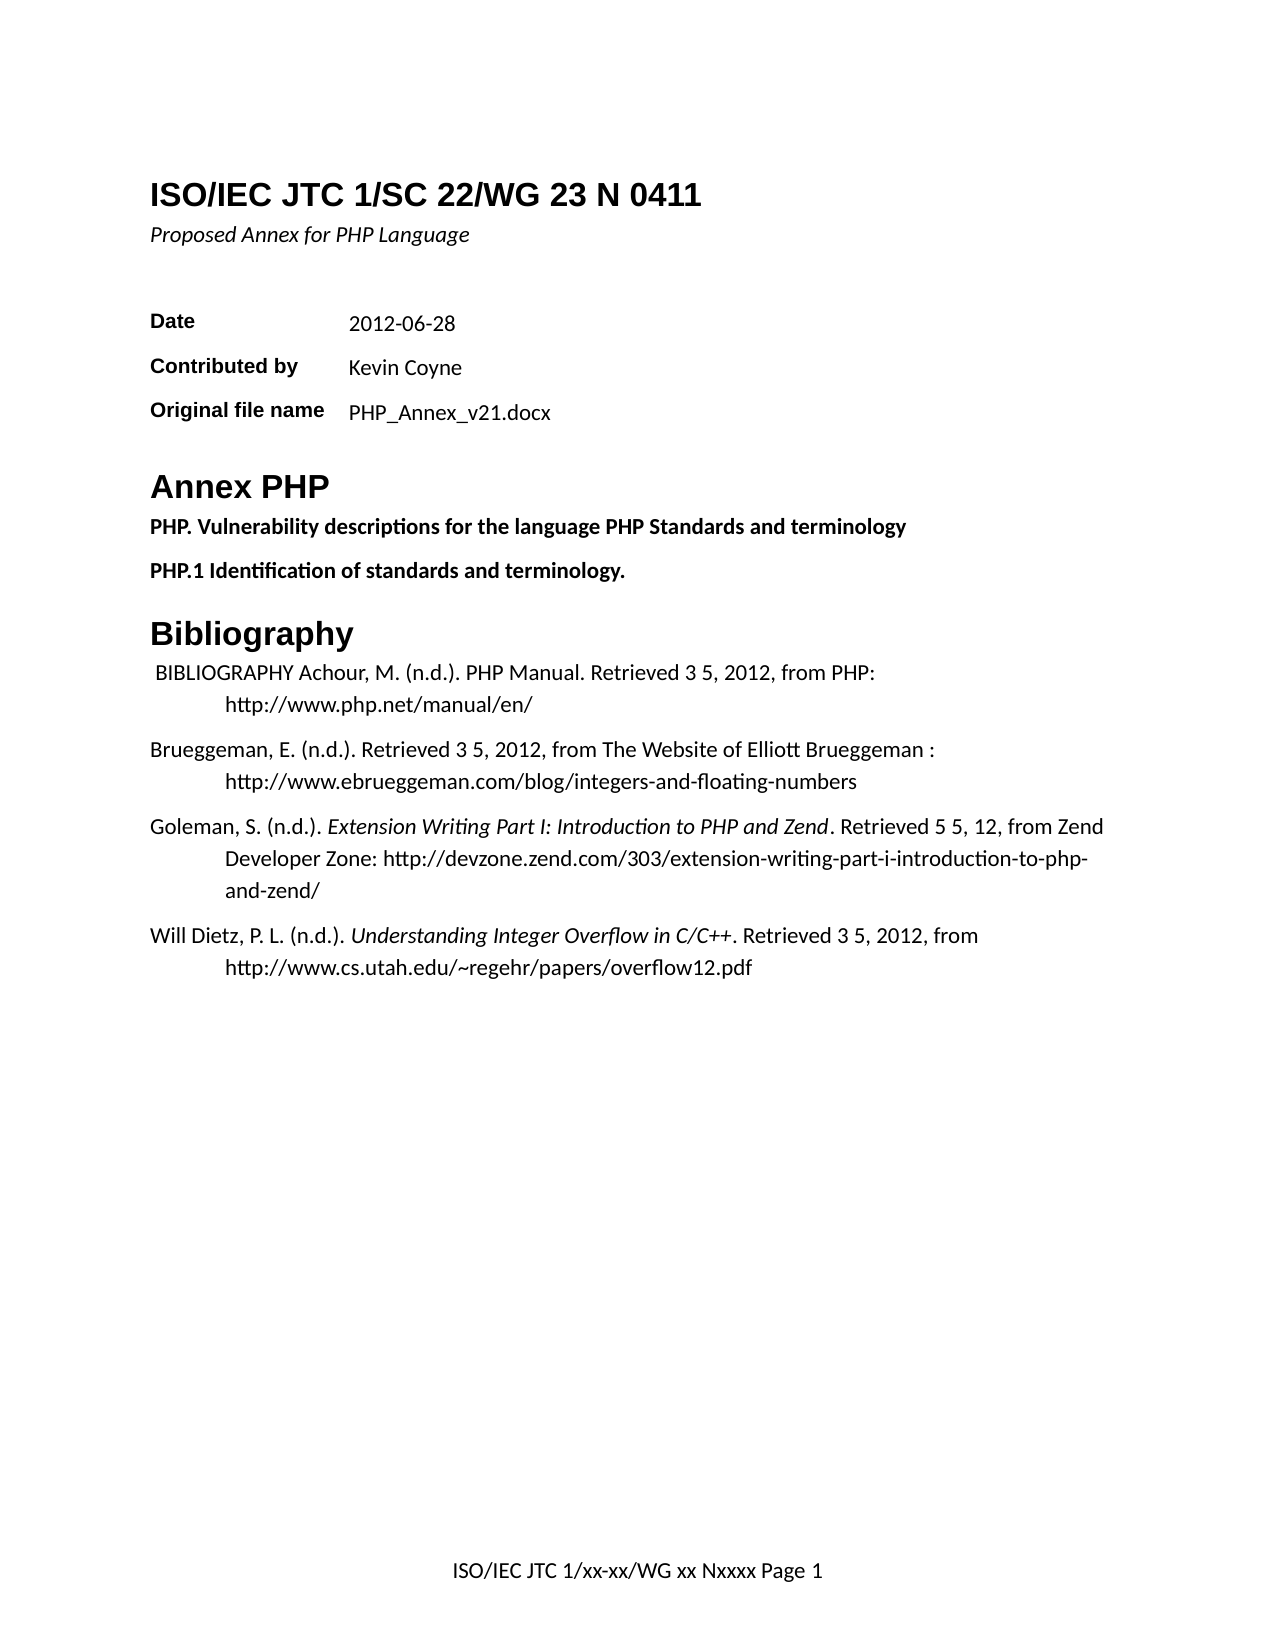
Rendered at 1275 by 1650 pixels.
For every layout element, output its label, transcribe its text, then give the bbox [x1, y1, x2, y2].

table_cell Original file name [139, 398, 337, 442]
text Proposed Annex for PHP Language [150, 220, 1125, 248]
subtitle ISO/IEC JTC 1/SC 22/WG 23 N 0411 [150, 175, 1125, 213]
table_cell Kevin Coyne [338, 354, 1200, 398]
table_header Date [139, 309, 337, 353]
table_cell PHP_Annex_v21.docx [338, 398, 1200, 442]
table_cell Contributed by [139, 354, 337, 398]
subtitle Annex PHP [150, 467, 1125, 506]
subtitle PHP. Vulnerability descriptions for the language PHP Standards and terminology [150, 512, 1125, 540]
subtitle PHP.1 Identification of standards and terminology. [150, 557, 1125, 584]
table_header 2012-06-28 [338, 309, 1200, 353]
